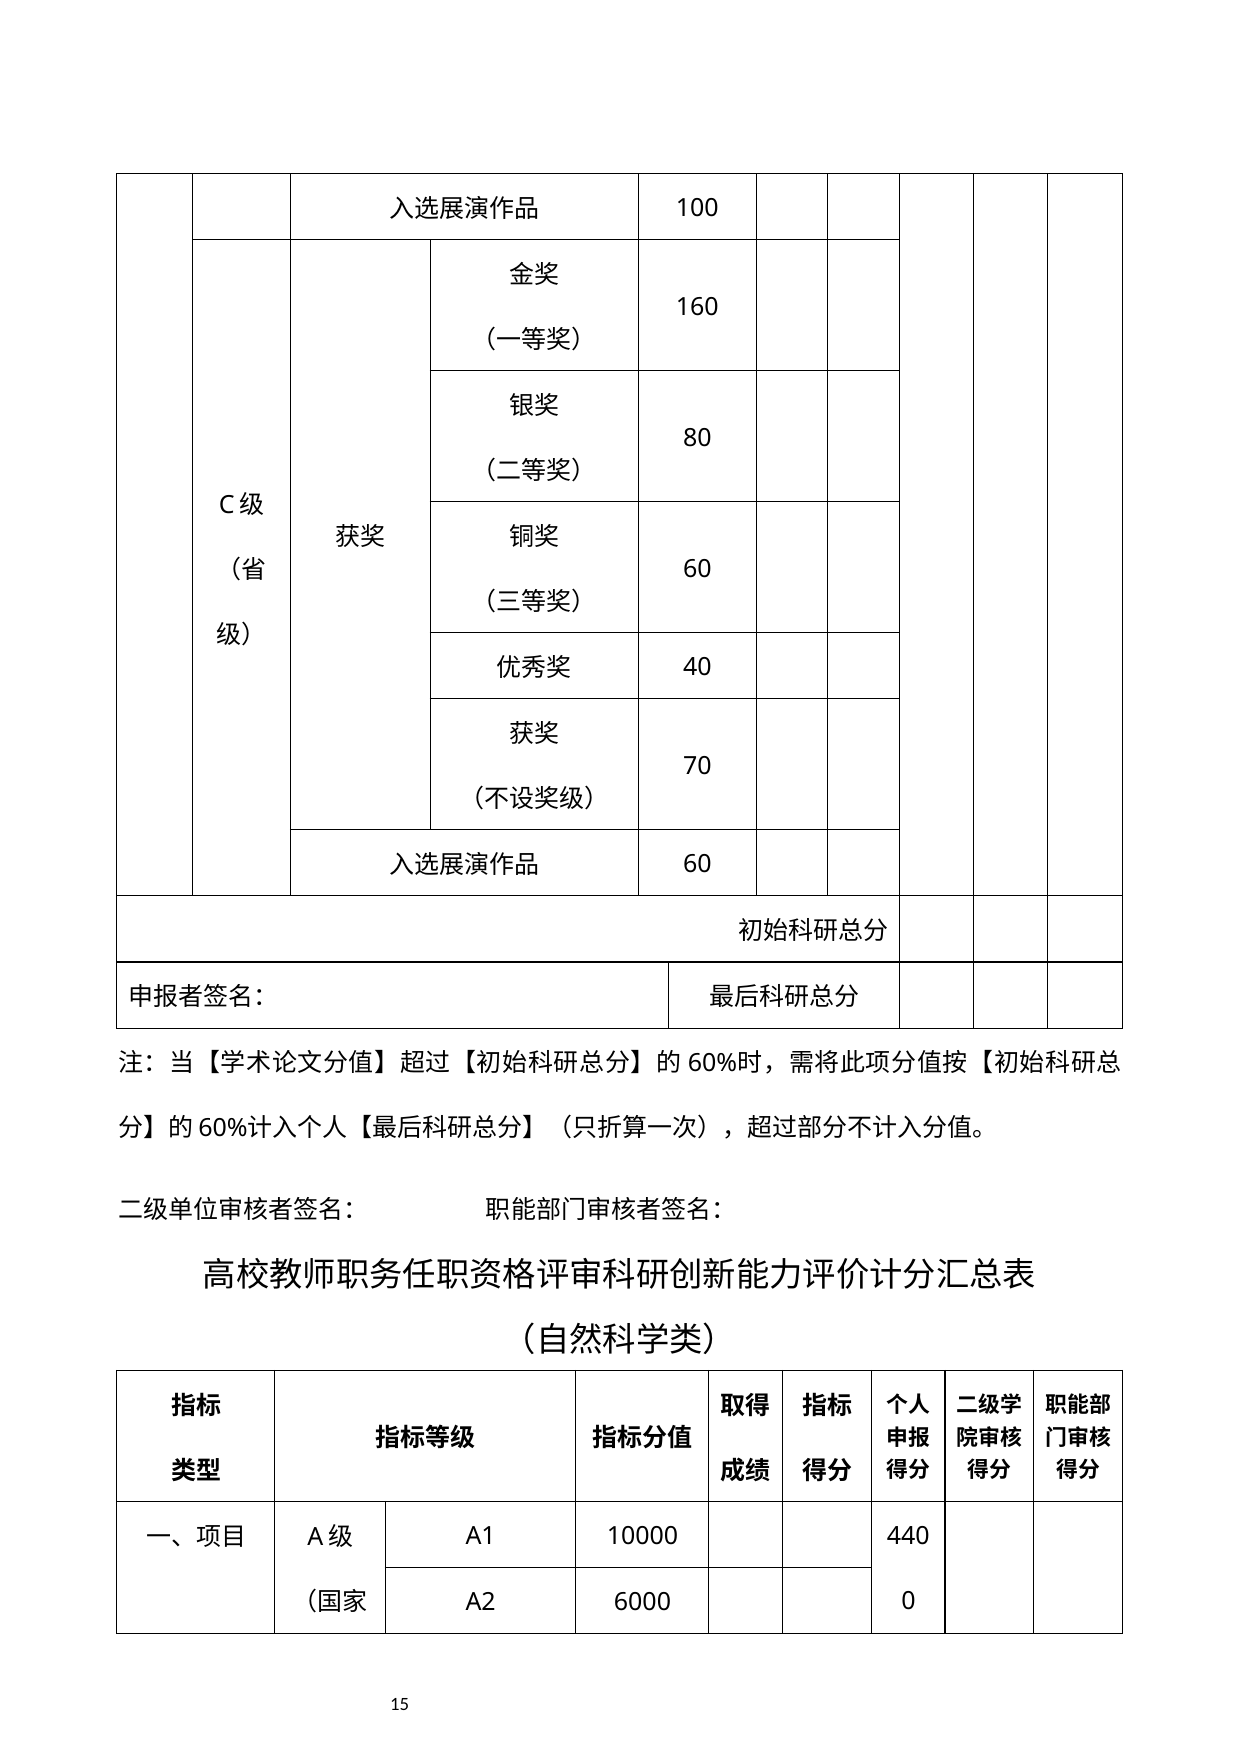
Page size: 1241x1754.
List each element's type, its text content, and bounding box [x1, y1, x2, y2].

table_cell [757, 371, 827, 501]
table_cell 10000 [576, 1502, 708, 1567]
table_cell 80 [639, 371, 756, 501]
table_cell 金奖 （一等奖） [431, 240, 638, 370]
table_cell [709, 1502, 782, 1567]
table_cell [828, 830, 899, 895]
table_cell 获奖 [291, 240, 430, 829]
table_cell A2 [386, 1568, 575, 1633]
table_cell 入选展演作品 [291, 174, 638, 239]
table_cell 职能部门审核得分 [1034, 1371, 1122, 1501]
table_cell [974, 896, 1047, 961]
table_cell 一、项目 [117, 1502, 274, 1633]
table_cell 最后科研总分 [669, 963, 899, 1027]
table_cell 60 [639, 502, 756, 632]
table_cell [974, 963, 1047, 1027]
table_cell [1048, 963, 1122, 1027]
table_cell [783, 1502, 871, 1567]
table_cell [757, 240, 827, 370]
table_cell 40 [639, 633, 756, 698]
table_cell [828, 699, 899, 829]
table_cell 个人申报得分 [872, 1371, 944, 1501]
table_cell 二级学院审核得分 [946, 1371, 1033, 1501]
text 注：当【学术论文分值】超过【初始科研总分】的60%时，需将此项分值按【初始科研总分】的60%计入个人【最后科研总分】（只折算一次），超过部分不计入分值。 [118, 1029, 1122, 1158]
table_cell [757, 699, 827, 829]
text 二级单位审核者签名： 职能部门审核者签名： [118, 1175, 1122, 1240]
table_cell 指标得分 [783, 1371, 871, 1501]
table_cell [757, 830, 827, 895]
table_cell 指标等级 [275, 1371, 575, 1501]
table_cell [757, 633, 827, 698]
table_cell [900, 896, 973, 961]
table_cell 70 [639, 699, 756, 829]
table_cell 100 [639, 174, 756, 239]
table_cell 60 [639, 830, 756, 895]
table_cell [1034, 1502, 1122, 1633]
table_cell 初始科研总分 [117, 896, 899, 961]
table_cell [757, 502, 827, 632]
table_cell 指标分值 [576, 1371, 708, 1501]
table_cell [757, 174, 827, 239]
table_cell [709, 1568, 782, 1633]
table_cell A级（国家级项目） [275, 1502, 385, 1633]
table_cell [828, 371, 899, 501]
table_cell [946, 1502, 1033, 1633]
table_cell 铜奖 （三等奖） [431, 502, 638, 632]
table_cell [828, 240, 899, 370]
table_cell 优秀奖 [431, 633, 638, 698]
table_cell 6000 [576, 1568, 708, 1633]
table_cell 160 [639, 240, 756, 370]
table_cell 4400 [872, 1502, 944, 1633]
table_cell C级 （省级） [193, 240, 290, 895]
table_cell [783, 1568, 871, 1633]
table_cell [1048, 896, 1122, 961]
table_cell [828, 633, 899, 698]
table_header 高校教师职务任职资格评审科研创新能力评价计分汇总表 （自然科学类） [117, 1240, 1122, 1370]
table_cell 指标 类型 [117, 1371, 274, 1501]
table_cell [828, 174, 899, 239]
table_cell [900, 963, 973, 1027]
table_cell 获奖 （不设奖级） [431, 699, 638, 829]
table_cell 申报者签名： [117, 963, 668, 1027]
table_cell 银奖 （二等奖） [431, 371, 638, 501]
table_cell 取得成绩 [709, 1371, 782, 1501]
table_cell A1 [386, 1502, 575, 1567]
table_cell [828, 502, 899, 632]
table_cell 入选展演作品 [291, 830, 638, 895]
